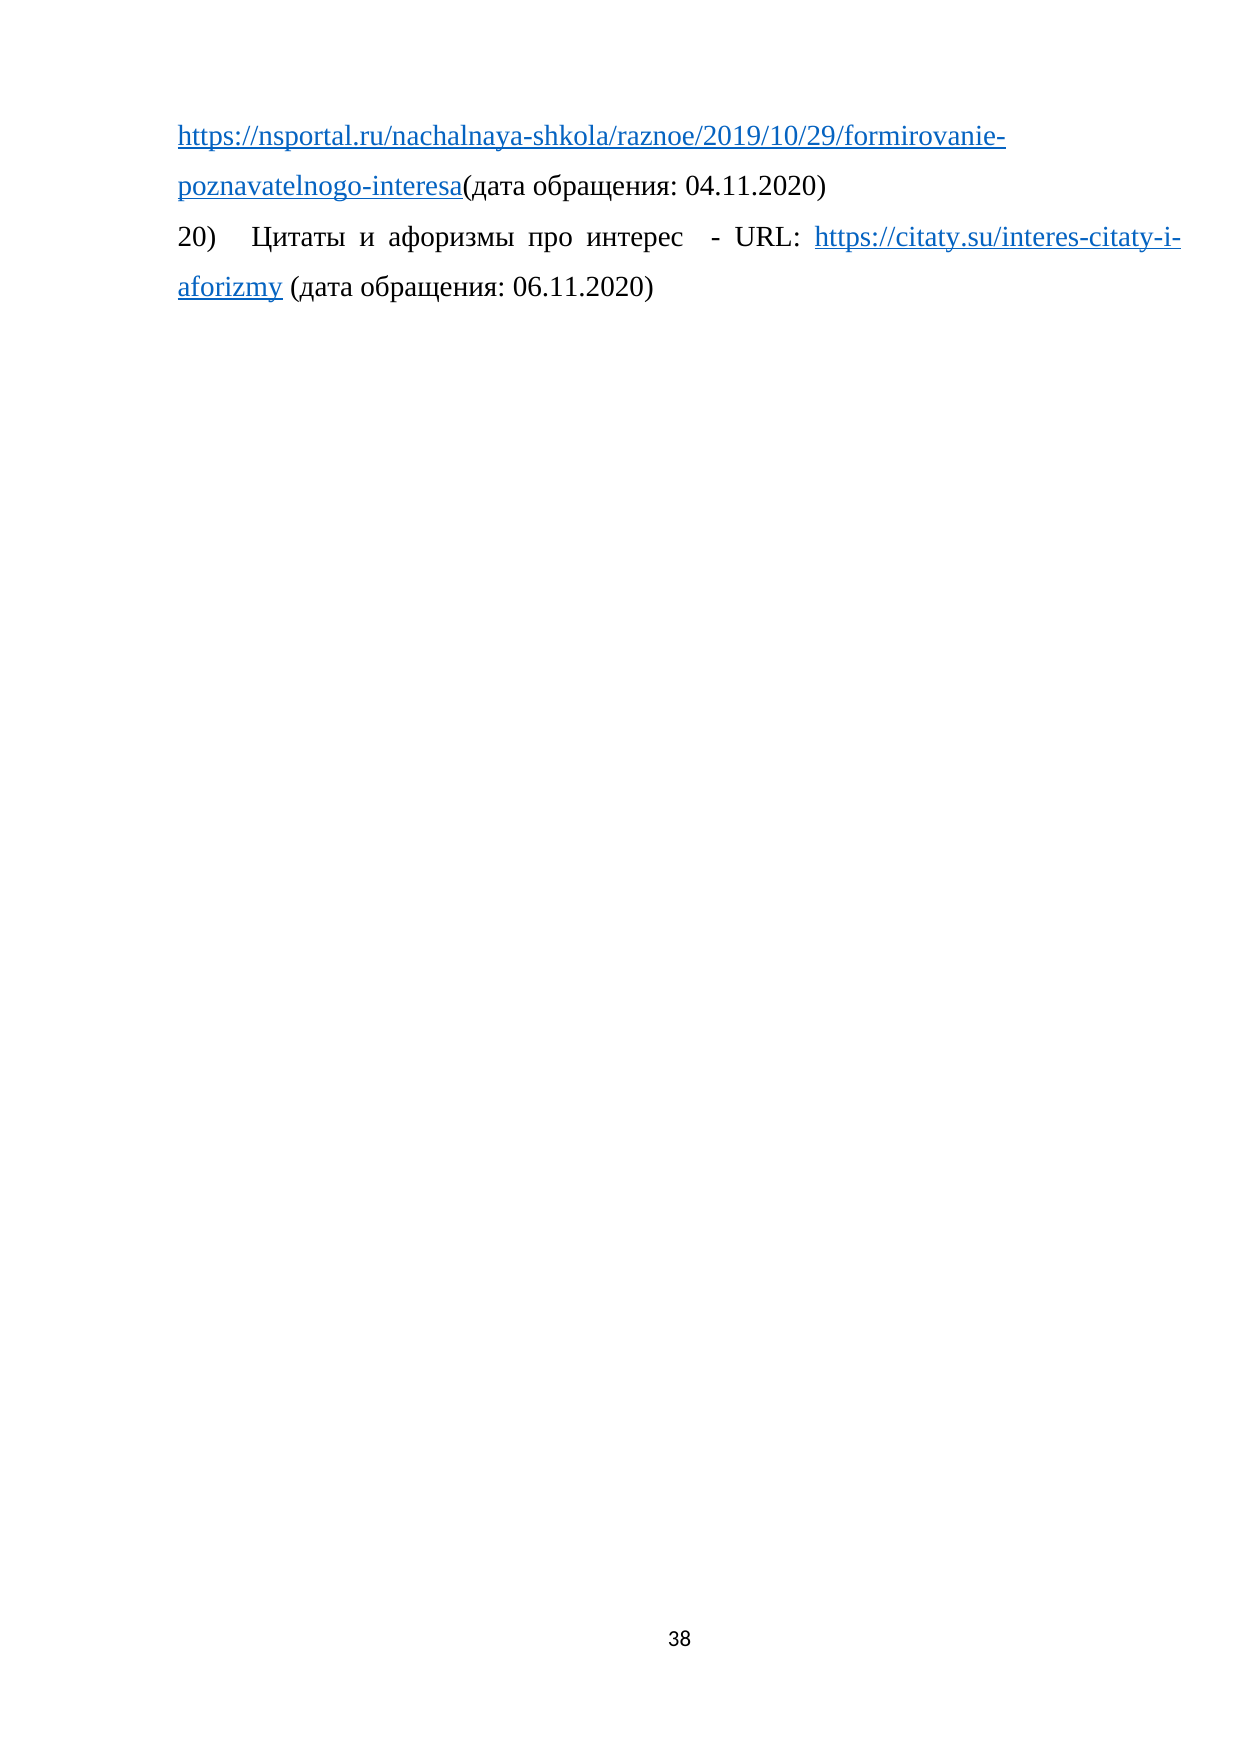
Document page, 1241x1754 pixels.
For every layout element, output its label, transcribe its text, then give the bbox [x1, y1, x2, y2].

list Цитаты и афоризмы про интерес - URL: https://citaty.su/interes-citaty-i-aforizmy (дата обращения: 06.11.2020) [177, 219, 1181, 303]
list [177, 118, 1181, 202]
